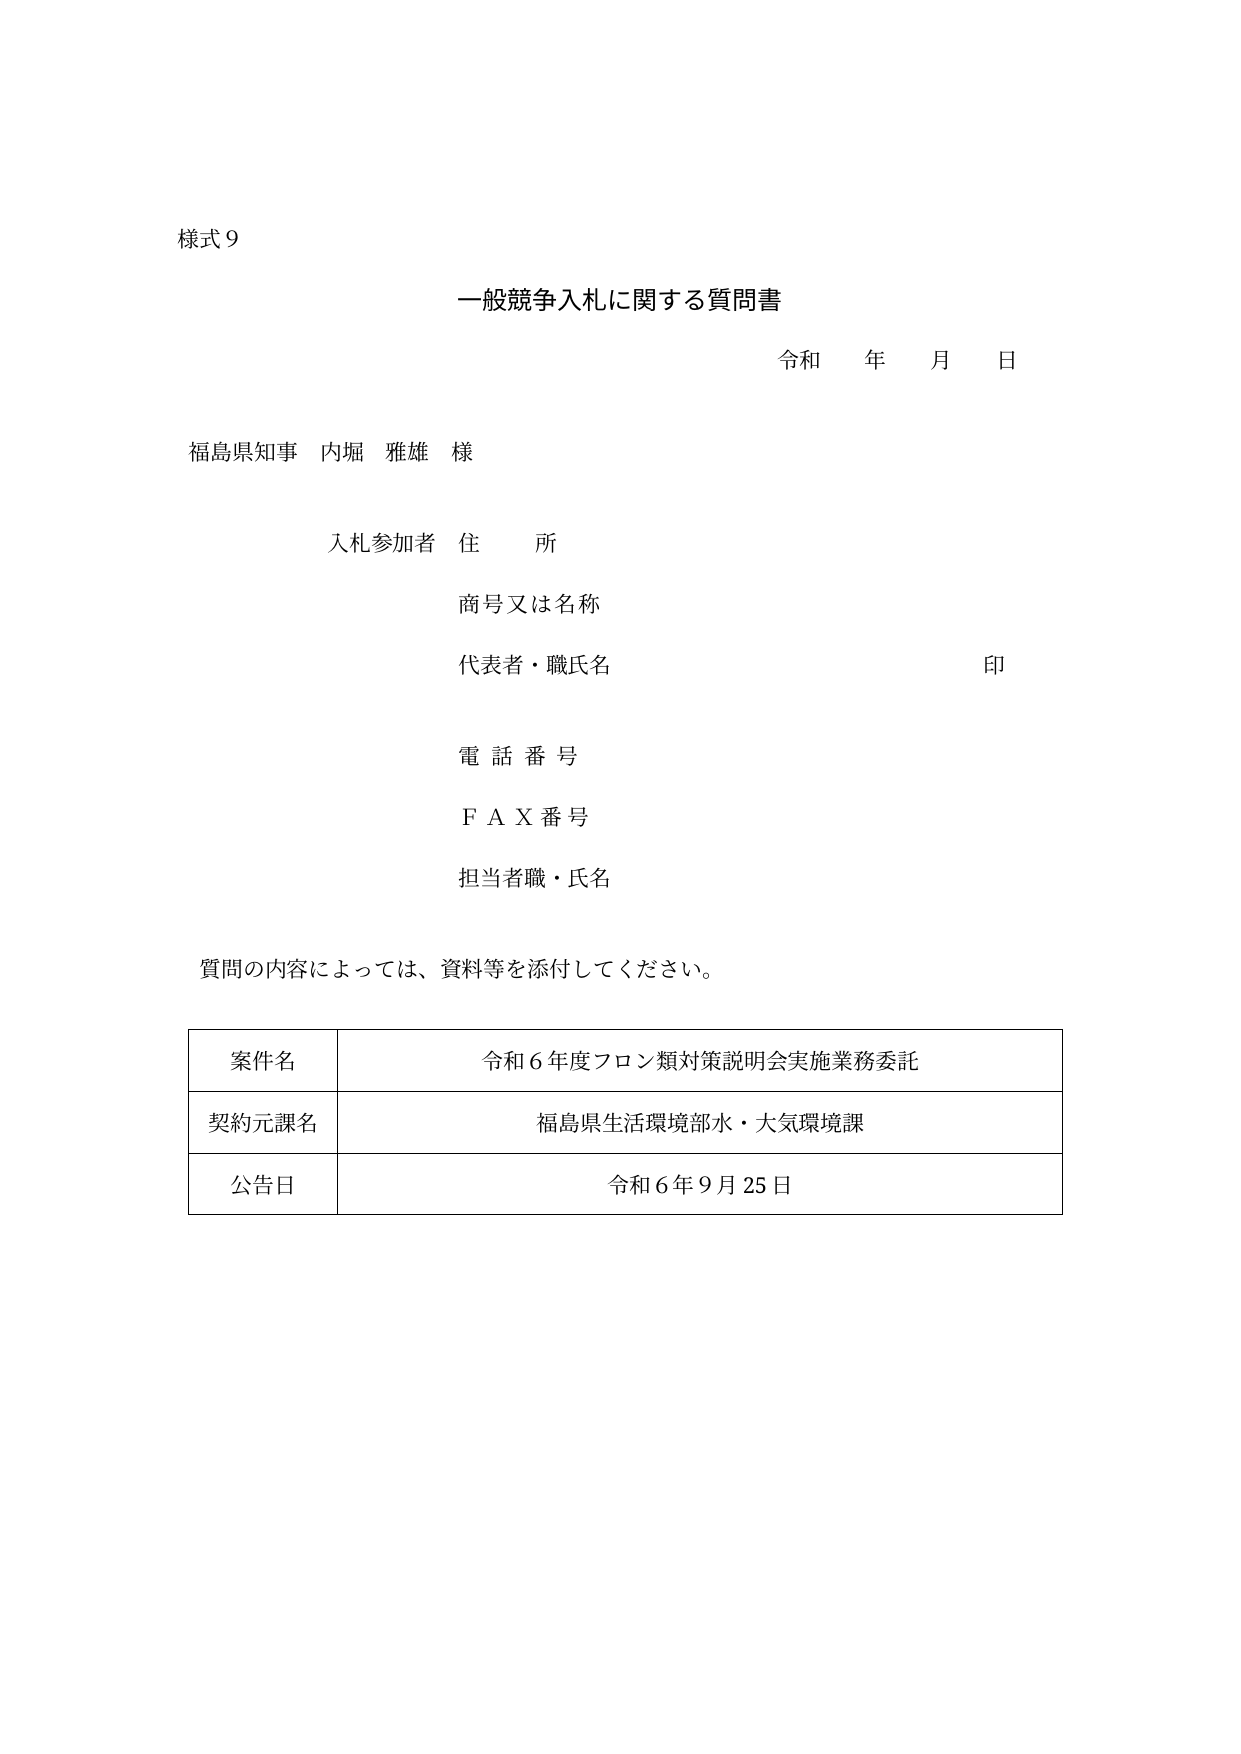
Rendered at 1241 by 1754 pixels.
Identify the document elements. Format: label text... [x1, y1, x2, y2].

table_cell 令和６年９月25日 [338, 1154, 1062, 1214]
subtitle 一般競争入札に関する質問書 [177, 268, 1063, 329]
text 代表者・職氏名 印 [458, 633, 1063, 694]
text 様式９ [177, 207, 1063, 268]
text 商号又は名称 [458, 572, 1063, 633]
text 令和 年 月 日 [777, 329, 1063, 390]
text 入札参加者 住所 [327, 512, 1063, 572]
text 質問の内容によっては、資料等を添付してください。 [177, 937, 1063, 998]
table_header 案件名 [189, 1030, 337, 1091]
text ＦＡＸ番号 [458, 785, 1063, 846]
text 福島県知事 内堀 雅雄 様 [177, 420, 1063, 481]
table_cell 福島県生活環境部水・大気環境課 [338, 1092, 1062, 1152]
table_header 令和６年度フロン類対策説明会実施業務委託 [338, 1030, 1062, 1091]
table_cell 公告日 [189, 1154, 337, 1214]
text 担当者職・氏名 [458, 846, 1063, 907]
text 電話番号 [458, 724, 1063, 785]
table_cell 契約元課名 [189, 1092, 337, 1152]
